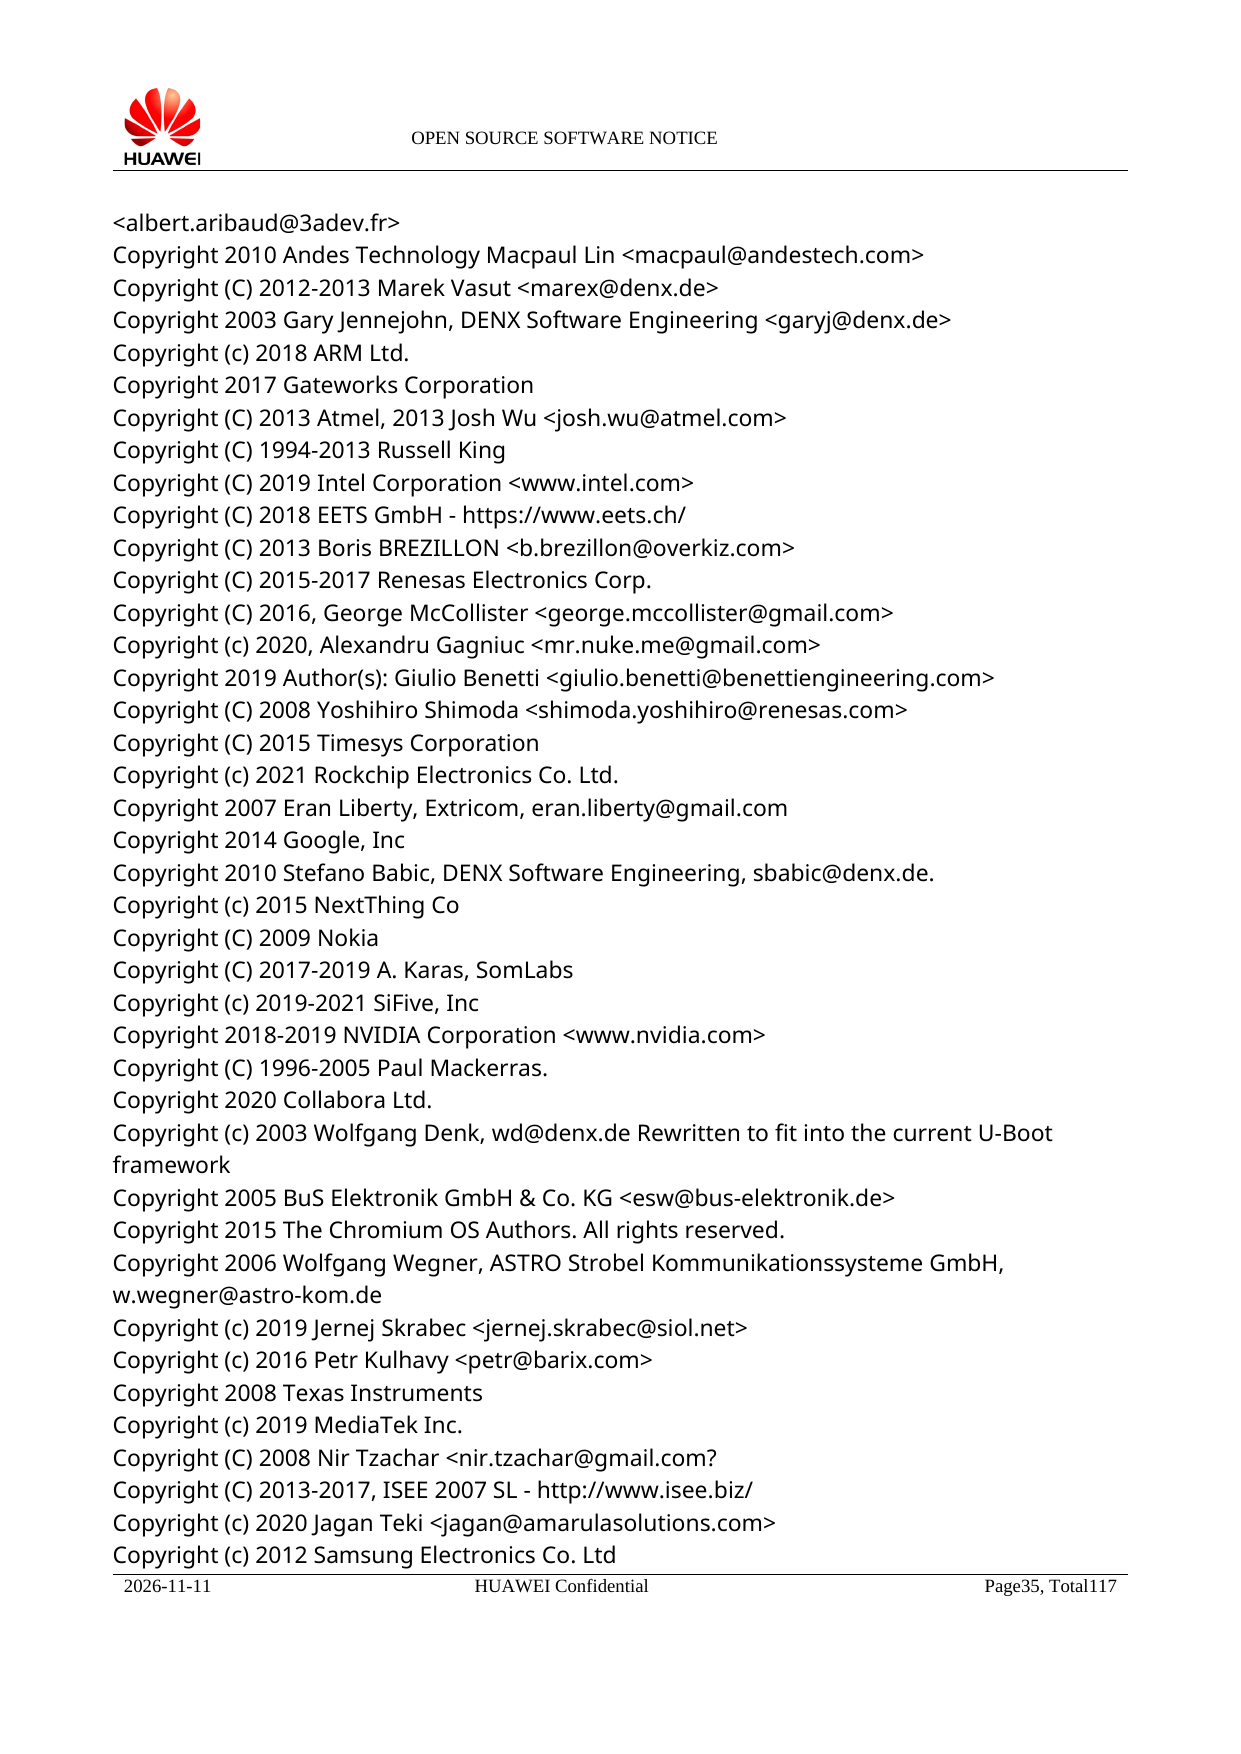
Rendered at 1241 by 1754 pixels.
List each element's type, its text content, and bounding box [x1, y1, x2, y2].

picture [124, 88, 201, 165]
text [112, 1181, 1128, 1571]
